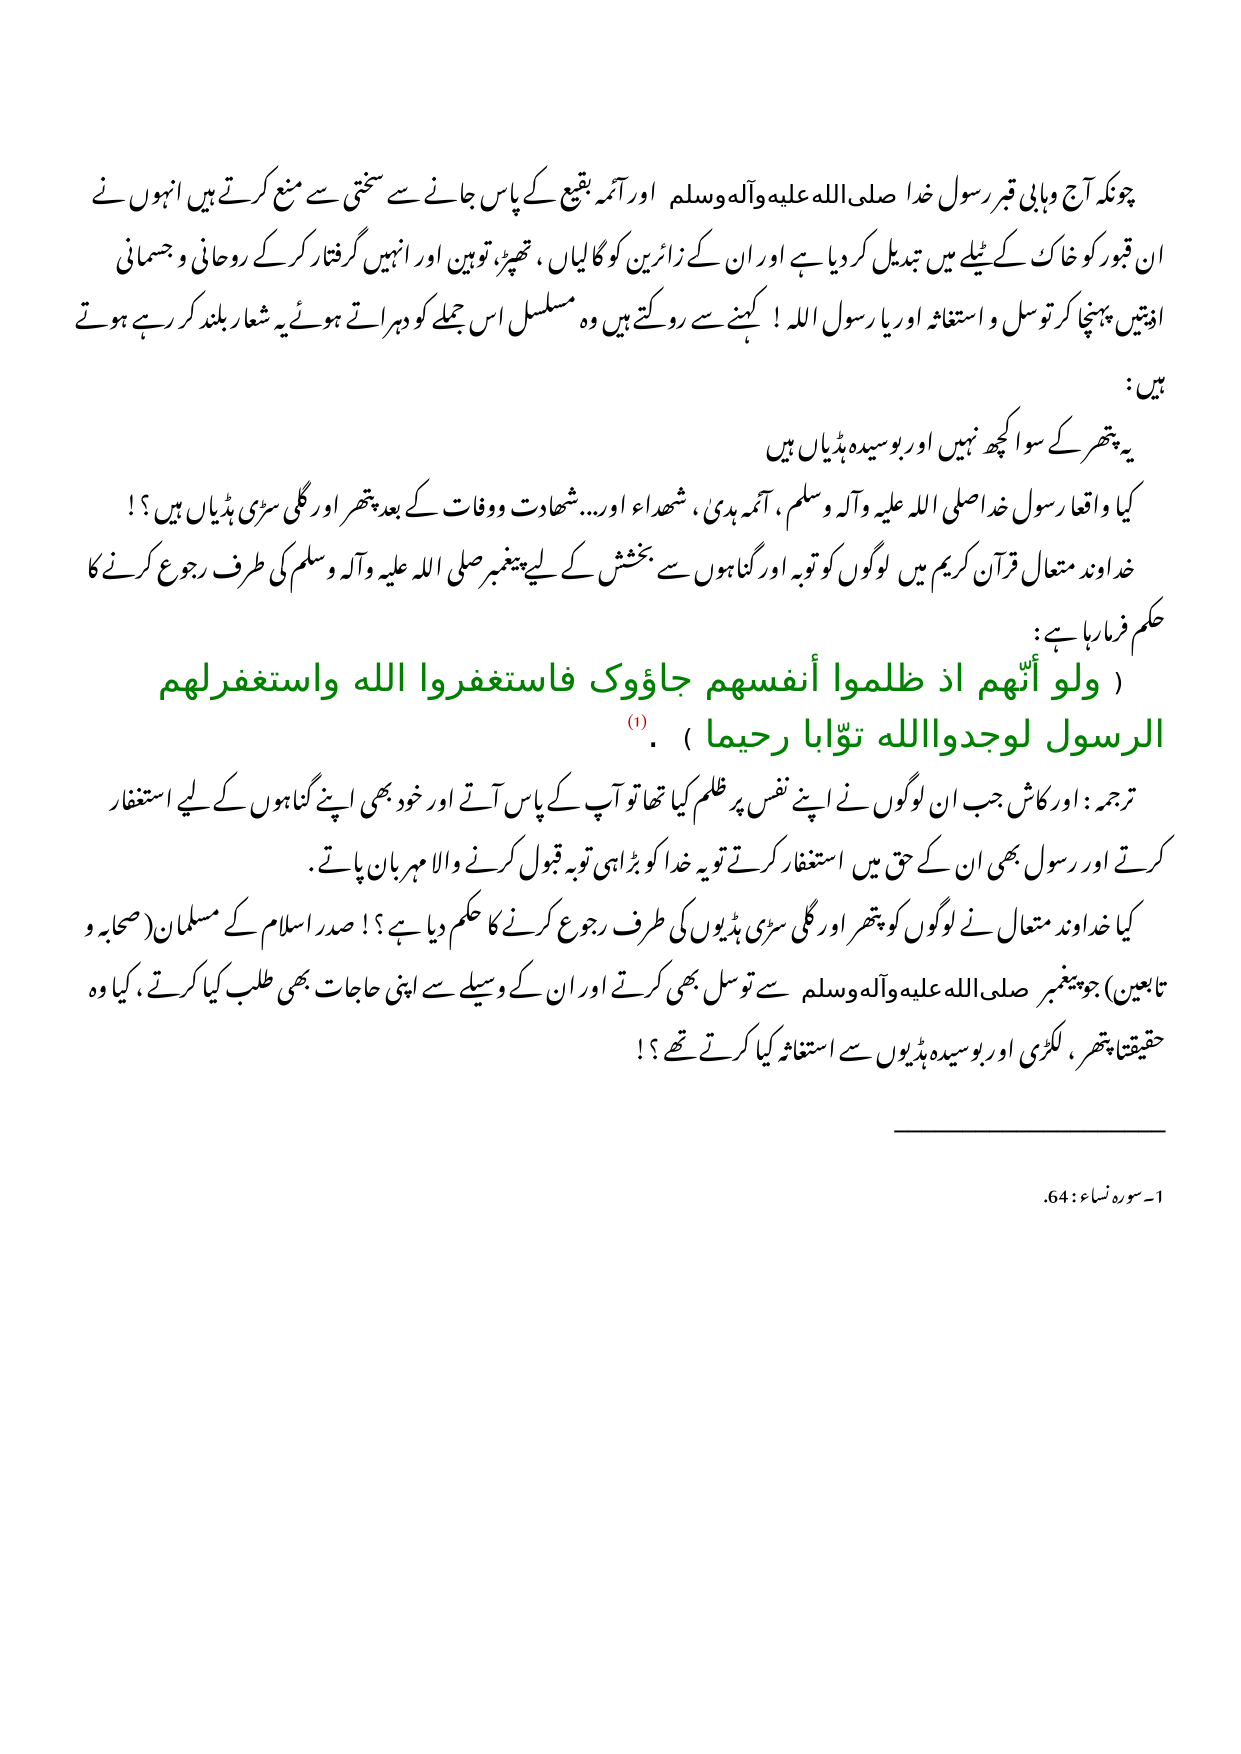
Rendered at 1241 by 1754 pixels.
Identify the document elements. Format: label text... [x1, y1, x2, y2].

text خداوند متعال قرآن کریم میں لوگوں کو توبہ اور گناہوں سے بخشش کے لیے پیغمبرصلی اللہ علیہ وآلہ وسلم کی طرف رجوع کرنے کا حکم فرمارہا ہے : [75, 531, 1165, 656]
text کیا واقعا رسول خداصلی اللہ علیہ وآلہ وسلم ، آئمہ ہدیٰ ، شھداء اور...شھادت ووفات کے بعد پتھر اور گلی سڑی ہڈیاں ہیں ؟! [75, 469, 1165, 531]
text چونکہ آج وہابی قبر رسول خدا صلى‌الله‌عليه‌وآله‌وسلم اور آئمہ بقیع کے پاس جانے سے سختی سے منع کرتے ہیں انہوں نے ان قبور کو خاک کے ٹیلے میں تبدیل کر دیا ہے اور ان کے زائرین کو گالیاں ، تھپڑ، توہین اور انہیں گرفتار کر کے روحانی و جسمانی اذیتیں پہنچا کر توسل و استغاثہ اور یا رسول اللہ ! کہنے سے روکتے ہیں وہ مسلسل اس جملے کو دہراتے ہوئے یہ شعار بلند کر رہے ہوتے ہیں : [75, 156, 1165, 406]
text کیا خداوند متعال نے لوگوں کو پتھر اور گلی سڑی ہڈیوں کی طرف رجوع کرنے کا حکم دیا ہے ؟! صدر اسلام کے مسلمان( صحابہ و تابعین) جو پیغمبر صلى‌الله‌عليه‌وآله‌وسلم سے توسل بھی کرتے اور ان کے وسیلے سے اپنی حاجات بھی طلب کیا کرتے ، کیا وہ حقیقتا پتھر ، لکڑی اور بوسیدہ ہڈیوں سے استغاثہ کیا کرتے تھے ؟! [75, 887, 1165, 1075]
text ترجمہ : اور کاش جب ان لوگوں نے اپنے نفس پر ظلم کیا تھا تو آپ کے پاس آتے اور خود بھی اپنے گناہوں کے لیے استغفار کرتے اور رسول بھی ان کے حق میں استغفار کرتے تو یہ خدا کو بڑاہی توبہ قبول کرنے والا مہربان پاتے . [75, 762, 1165, 887]
text یہ پتھر کے سوا کچھ نہیں اور بوسیدہ ہڈیاں ہیں [75, 406, 1165, 469]
text 1۔سورہ نساء : 64. [75, 1168, 1165, 1214]
text ____________________ [75, 1075, 1165, 1143]
text ( ولو أنّهم اذ ظلموا أنفسهم جاؤوک فاستغفروا الله واستغفرلهم الرسول لوجدواالله توّابا رحیما ) .(1) [75, 656, 1165, 762]
